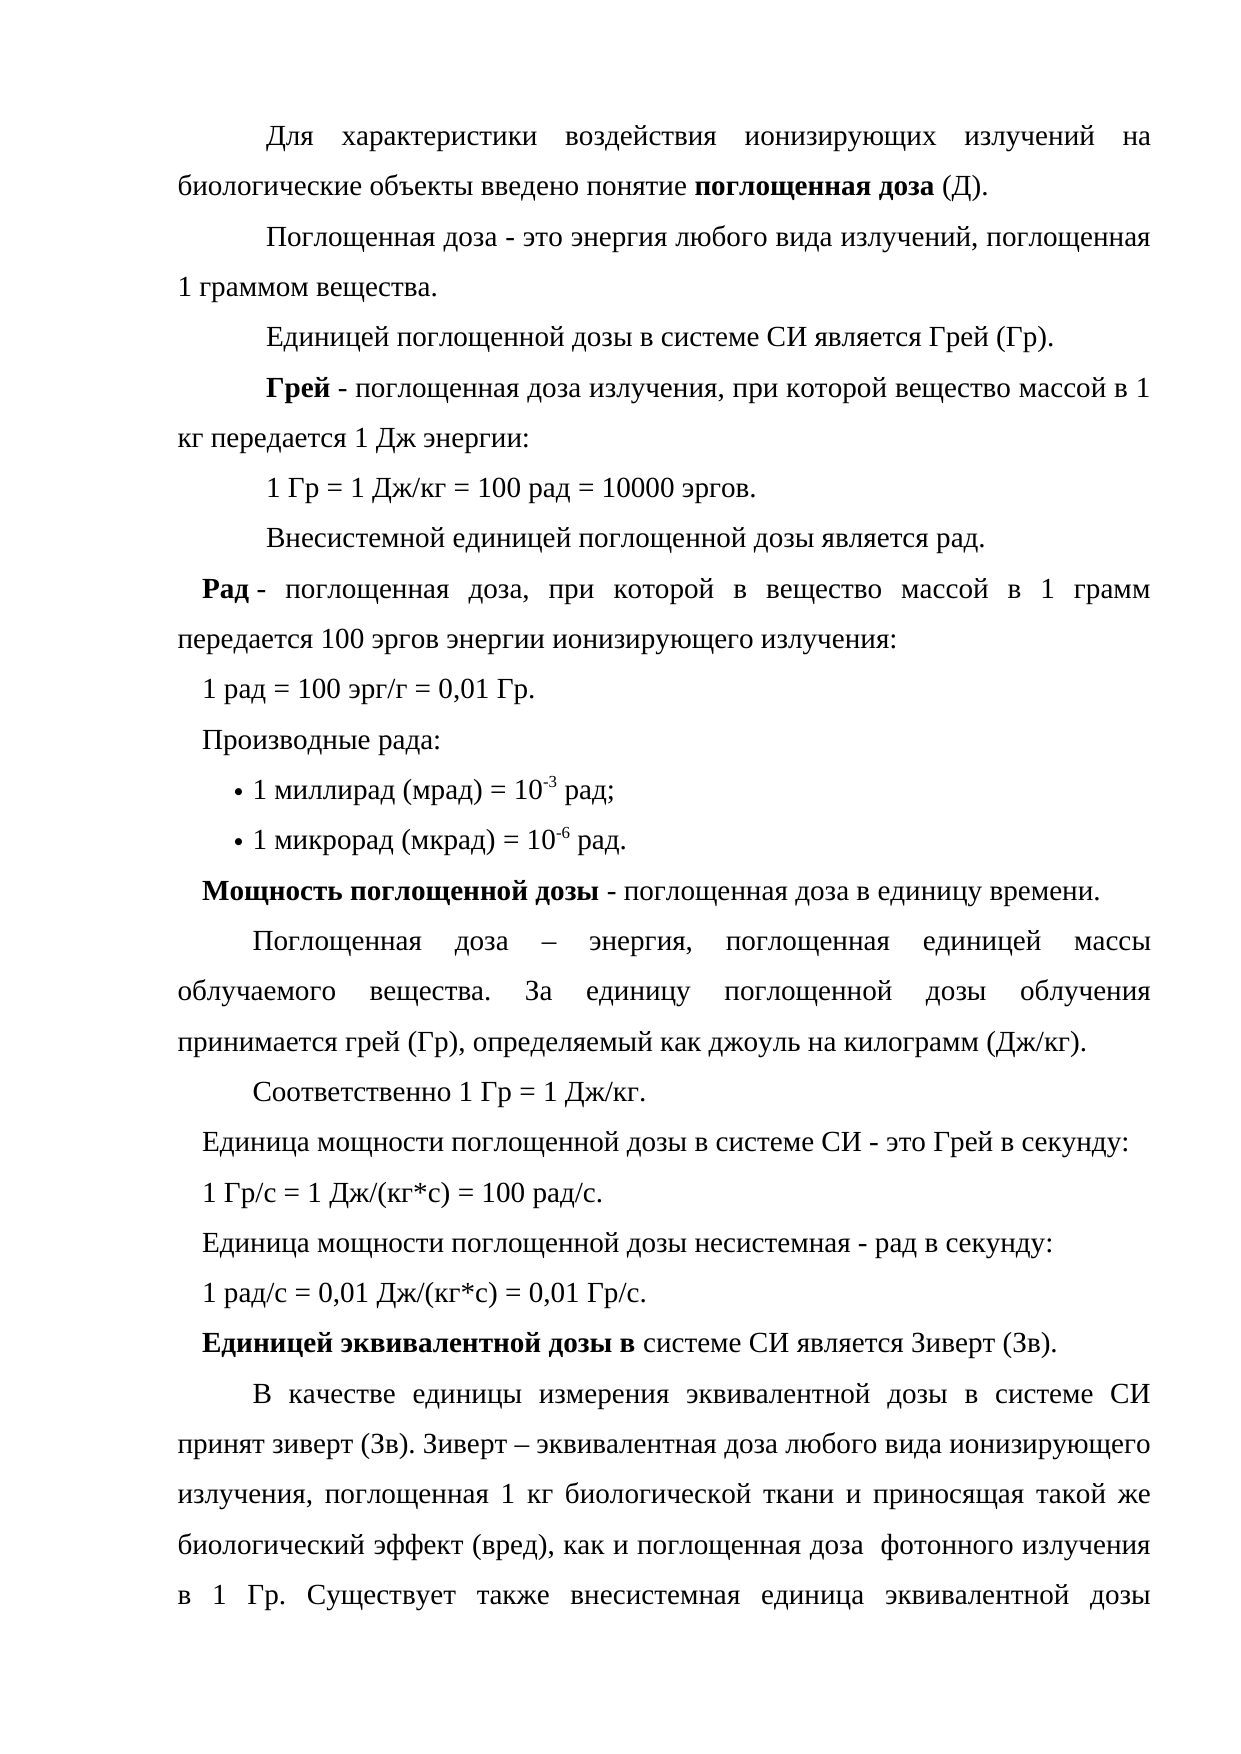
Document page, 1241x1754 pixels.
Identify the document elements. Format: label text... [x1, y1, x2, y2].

text Единицей поглощенной дозы в системе СИ является Грей (Гр). [177, 319, 1152, 353]
text Единица мощности поглощенной дозы несистемная - рад в секунду: [177, 1225, 1152, 1258]
text 1 Гр = 1 Дж/кг = 100 рад = 10000 эргов. [177, 470, 1152, 504]
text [177, 1376, 1152, 1611]
text Для характеристики воздействия ионизирующих излучений на биологические объекты введено понятие поглощенная доза (Д). [177, 118, 1152, 202]
text Единицей эквивалентной дозы в системе СИ является Зиверт (Зв). [177, 1326, 1152, 1359]
text 1 Гр/с = 1 Дж/(кг*с) = 100 рад/с. [177, 1175, 1152, 1208]
text Внесистемной единицей поглощенной дозы является рад. [177, 521, 1152, 554]
text Поглощенная доза - это энергия любого вида излучений, поглощенная 1 граммом вещества. [177, 219, 1152, 303]
list 1 миллирад (мрад) = 10-3 рад; [210, 772, 1152, 806]
text Производные рада: [177, 722, 1152, 755]
text Единица мощности поглощенной дозы в системе СИ - это Грей в секунду: [177, 1124, 1152, 1158]
text Мощность поглощенной дозы - поглощенная доза в единицу времени. [177, 873, 1152, 906]
text Рад - поглощенная доза, при которой в вещество массой в 1 грамм передается 100 эргов энергии ионизирующего излучения: [177, 571, 1152, 655]
text 1 рад = 100 эрг/г = 0,01 Гр. [177, 672, 1152, 705]
text Соответственно 1 Гр = 1 Дж/кг. [177, 1074, 1152, 1108]
list 1 микрорад (мкрад) = 10-6 рад. [210, 822, 1152, 856]
text Поглощенная доза – энергия, поглощенная единицей массы облучаемого вещества. За единицу поглощенной дозы облучения принимается грей (Гр), определяемый как джоуль на килограмм (Дж/кг). [177, 923, 1152, 1057]
text 1 рад/с = 0,01 Дж/(кг*с) = 0,01 Гр/с. [177, 1275, 1152, 1309]
text Грей - поглощенная доза излучения, при которой вещество массой в 1 кг передается 1 Дж энергии: [177, 370, 1152, 453]
